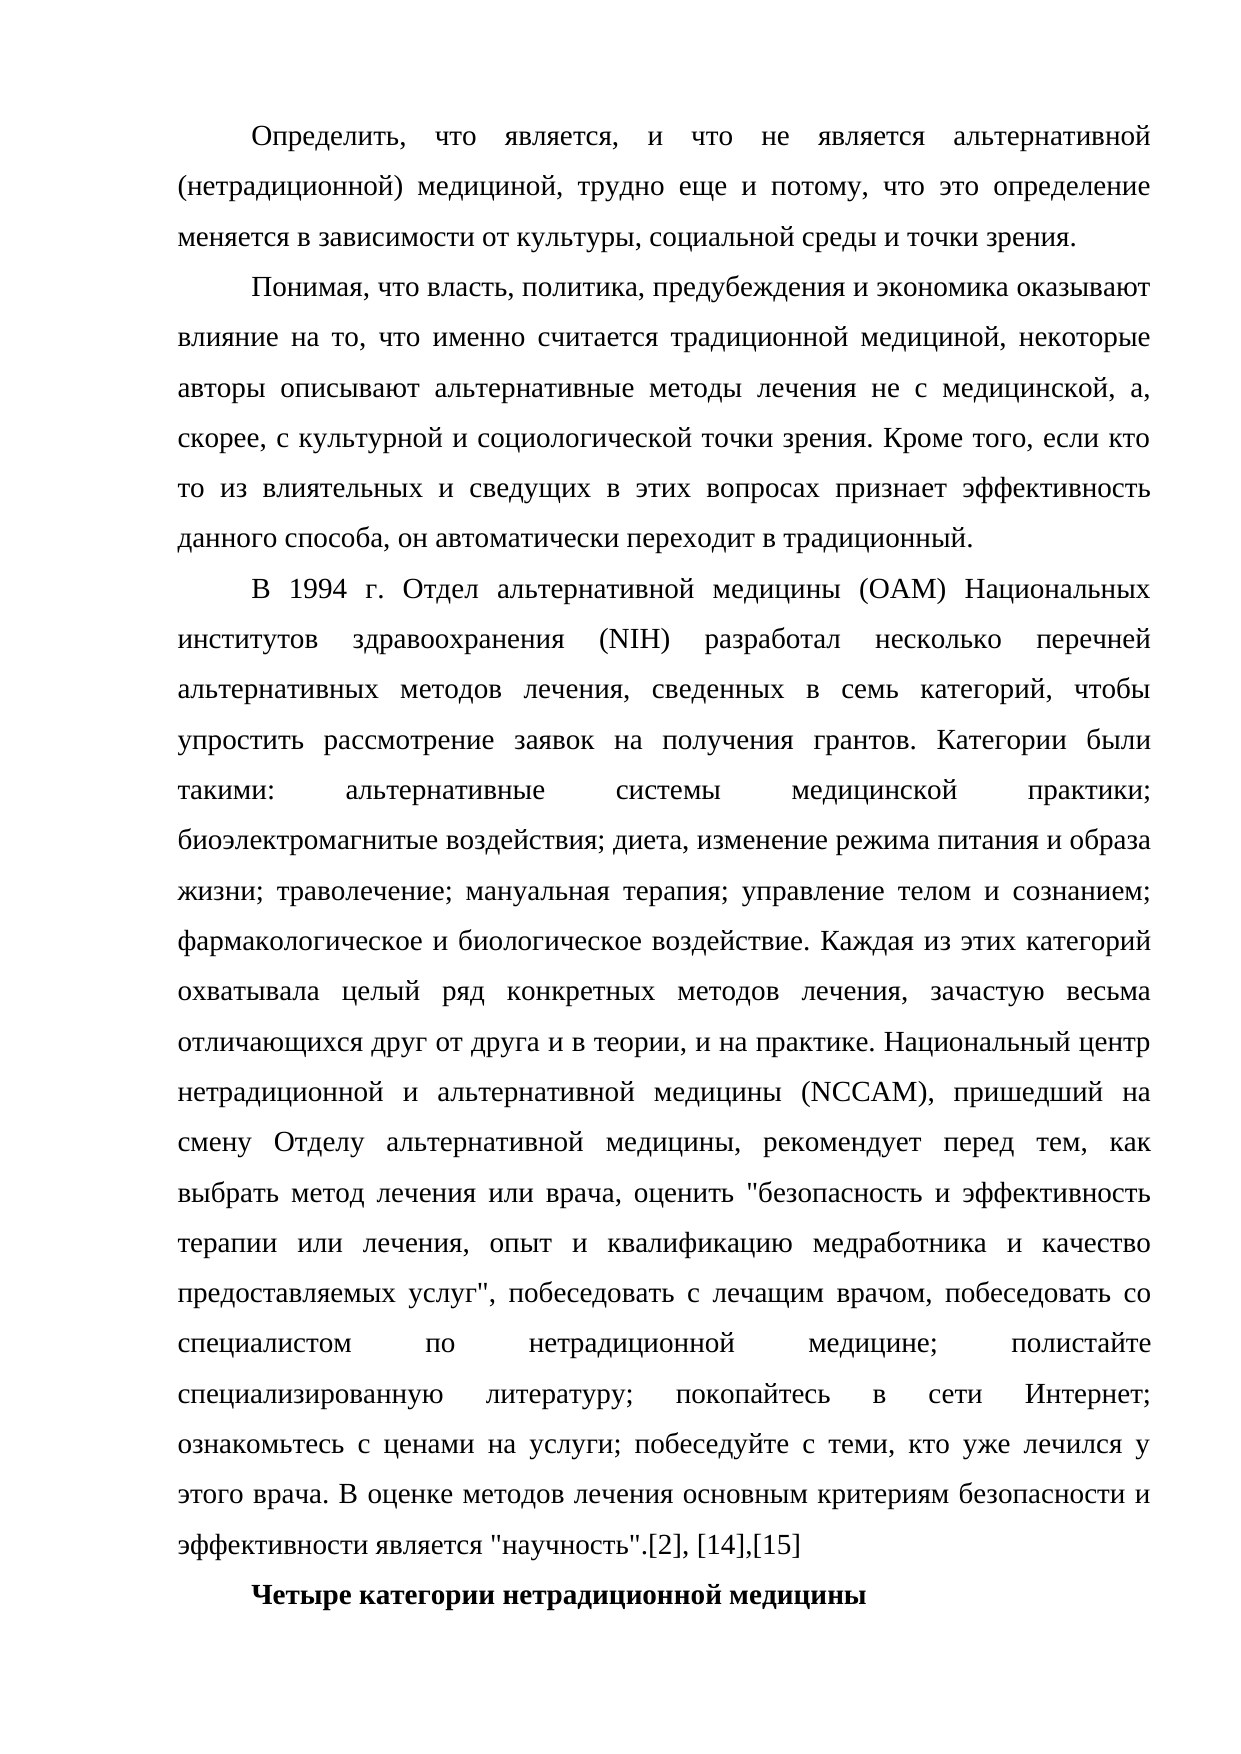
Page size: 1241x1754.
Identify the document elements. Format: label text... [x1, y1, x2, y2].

text Понимая, что власть, политика, предубеждения и экономика оказывают влияние на то, что именно считается традиционной медициной, некоторые авторы описывают альтернативные методы лечения не с медицинской, а, скорее, с культурной и социологической точки зрения. Кроме того, если кто то из влиятельных и сведущих в этих вопросах признает эффективность данного способа, он автоматически переходит в традиционный. [177, 269, 1152, 554]
subtitle Четыре категории нетрадиционной медицины [177, 1577, 1152, 1611]
text Определить, что является, и что не является альтернативной (нетрадиционной) медициной, трудно еще и потому, что это определение меняется в зависимости от культуры, социальной среды и точки зрения. [177, 118, 1152, 252]
text В . Отдел альтернативной медицины (OAM) Национальных институтов здравоохранения (NIH) разработал несколько перечней альтернативных методов лечения, сведенных в семь категорий, чтобы упростить рассмотрение заявок на получения грантов. Категории были такими: альтернативные системы медицинской практики; биоэлектромагнитые воздействия; диета, изменение режима питания и образа жизни; траволечение; мануальная терапия; управление телом и сознанием; фармакологическое и биологическое воздействие. Каждая из этих категорий охватывала целый ряд конкретных методов лечения, зачастую весьма отличающихся друг от друга и в теории, и на практике. Национальный центр нетрадиционной и альтернативной медицины (NCCAM), пришедший на смену Отделу альтернативной медицины, рекомендует перед тем, как выбрать метод лечения или врача, оценить "безопасность и эффективность терапии или лечения, опыт и квалификацию медработника и качество предоставляемых услуг", побеседовать с лечащим врачом, побеседовать со специалистом по нетрадиционной медицине; полистайте специализированную литературу; покопайтесь в сети Интернет; ознакомьтесь с ценами на услуги; побеседуйте с теми, кто уже лечился у этого врача. В оценке методов лечения основным критериям безопасности и эффективности является "научность".[2], [14],[15] [177, 571, 1152, 1560]
